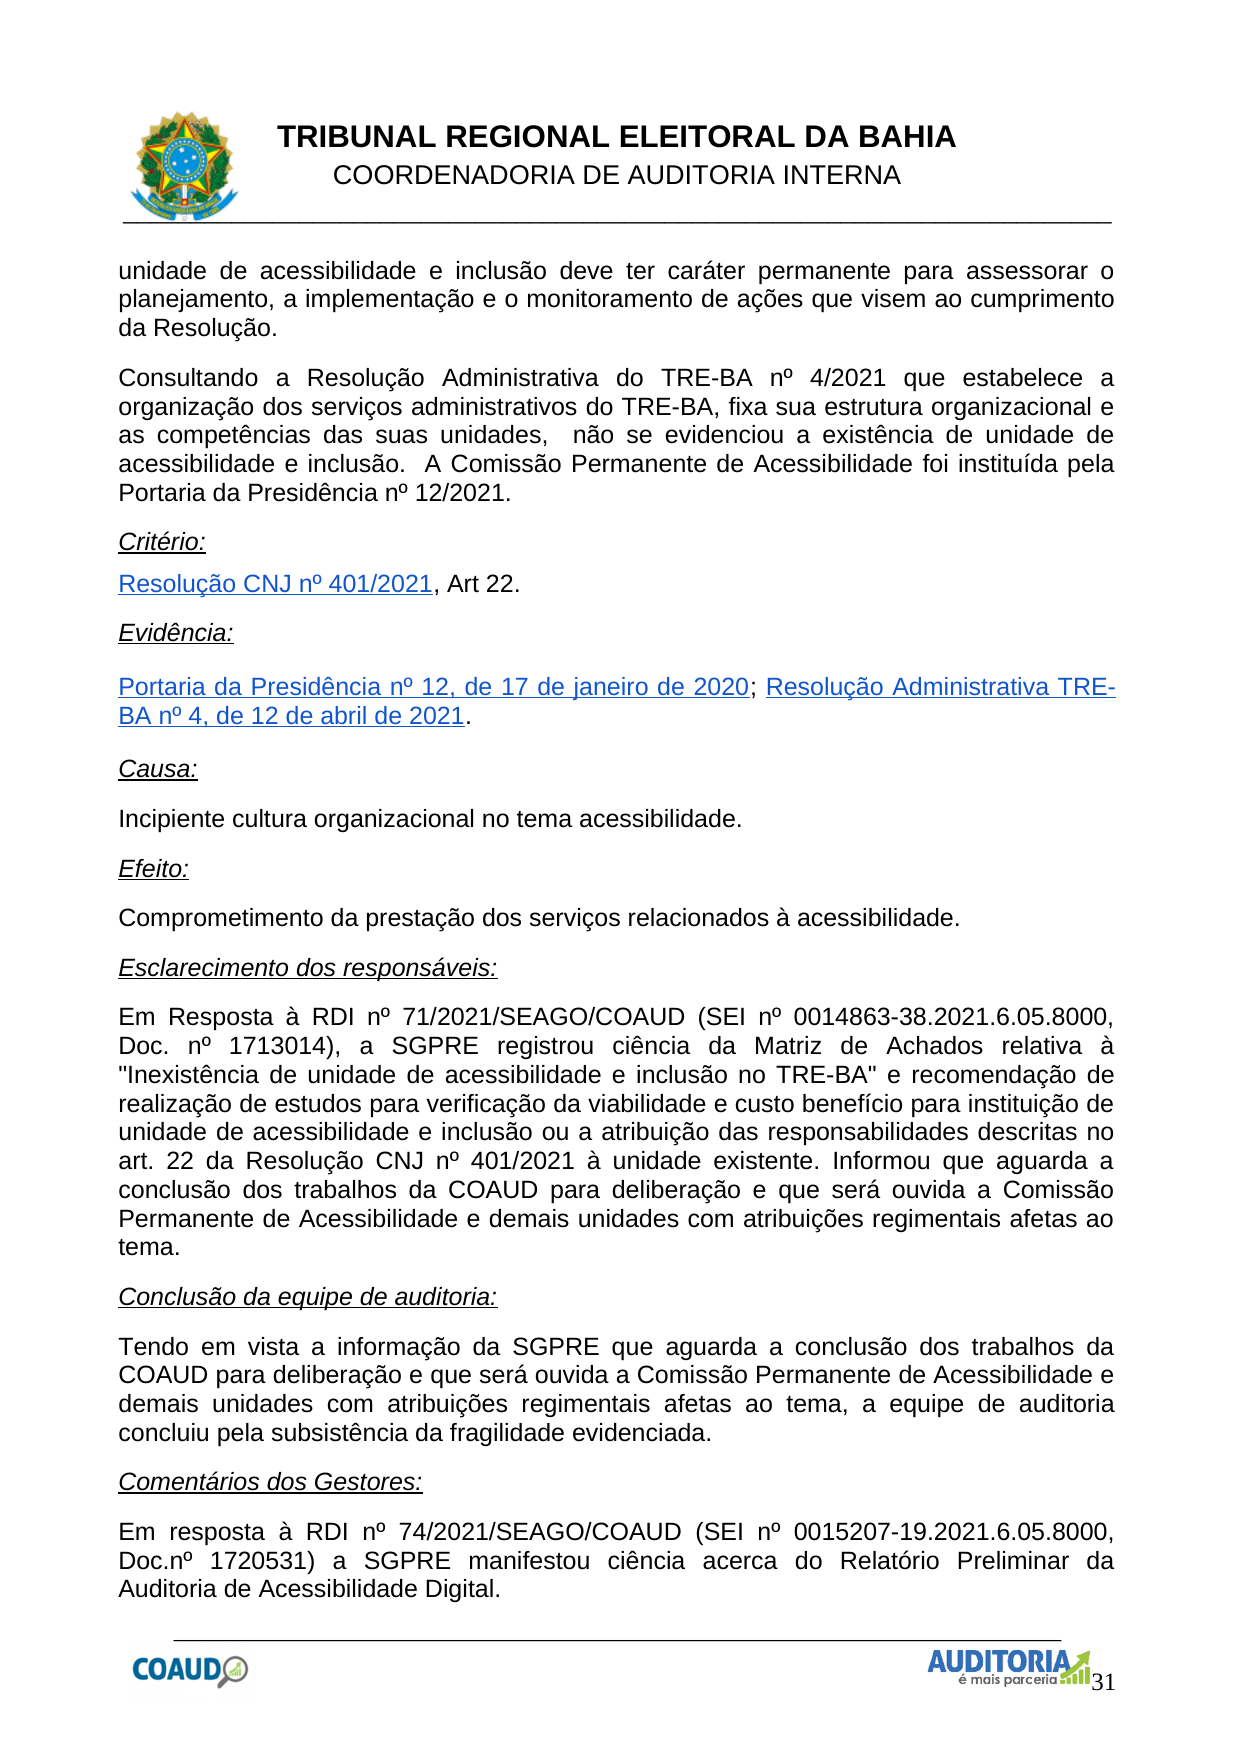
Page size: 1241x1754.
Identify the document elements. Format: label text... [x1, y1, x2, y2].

text Conclusão da equipe de auditoria: [118, 1282, 1116, 1311]
text Em resposta à RDI nº 74/2021/SEAGO/COAUD (SEI nº 0015207-19.2021.6.05.8000, Doc.nº 1720531) a SGPRE manifestou ciência acerca do Relatório Preliminar da Auditoria de Acessibilidade Digital. [118, 1517, 1116, 1603]
text Incipiente cultura organizacional no tema acessibilidade. [118, 804, 1116, 833]
text Em Resposta à RDI nº 71/2021/SEAGO/COAUD (SEI nº 0014863-38.2021.6.05.8000, Doc. nº 1713014), a SGPRE registrou ciência da Matriz de Achados relativa à "Inexistência de unidade de acessibilidade e inclusão no TRE-BA" e recomendação de realização de estudos para verificação da viabilidade e custo benefício para instituição de unidade de acessibilidade e inclusão ou a atribuição das responsabilidades descritas no art. 22 da Resolução CNJ nº 401/2021 à unidade existente. Informou que aguarda a conclusão dos trabalhos da COAUD para deliberação e que será ouvida a Comissão Permanente de Acessibilidade e demais unidades com atribuições regimentais afetas ao tema. [118, 1002, 1116, 1261]
text Resolução CNJ nº 401/2021, Art 22. [118, 569, 1116, 597]
text Causa: [118, 754, 1116, 783]
text Consultando a Resolução Administrativa do TRE-BA nº 4/2021 que estabelece a organização dos serviços administrativos do TRE-BA, fixa sua estrutura organizacional e as competências das suas unidades, não se evidenciou a existência de unidade de acessibilidade e inclusão. A Comissão Permanente de Acessibilidade foi instituída pela Portaria da Presidência nº 12/2021. [118, 363, 1116, 507]
text Comentários dos Gestores: [118, 1467, 1116, 1496]
text Evidência: [118, 618, 1116, 647]
picture [127, 109, 243, 222]
text Efeito: [118, 854, 1116, 882]
picture [130, 1644, 254, 1703]
text Portaria da Presidência nº 12, de 17 de janeiro de 2020; Resolução Administrativa TRE-BA nº 4, de 12 de abril de 2021. [118, 672, 1116, 729]
text Esclarecimento dos responsáveis: [118, 953, 1116, 982]
text Critério: [118, 527, 1116, 556]
picture [925, 1644, 1092, 1691]
text Comprometimento da prestação dos serviços relacionados à acessibilidade. [118, 903, 1116, 932]
text Tendo em vista a informação da SGPRE que aguarda a conclusão dos trabalhos da COAUD para deliberação e que será ouvida a Comissão Permanente de Acessibilidade e demais unidades com atribuições regimentais afetas ao tema, a equipe de auditoria concluiu pela subsistência da fragilidade evidenciada. [118, 1332, 1116, 1447]
